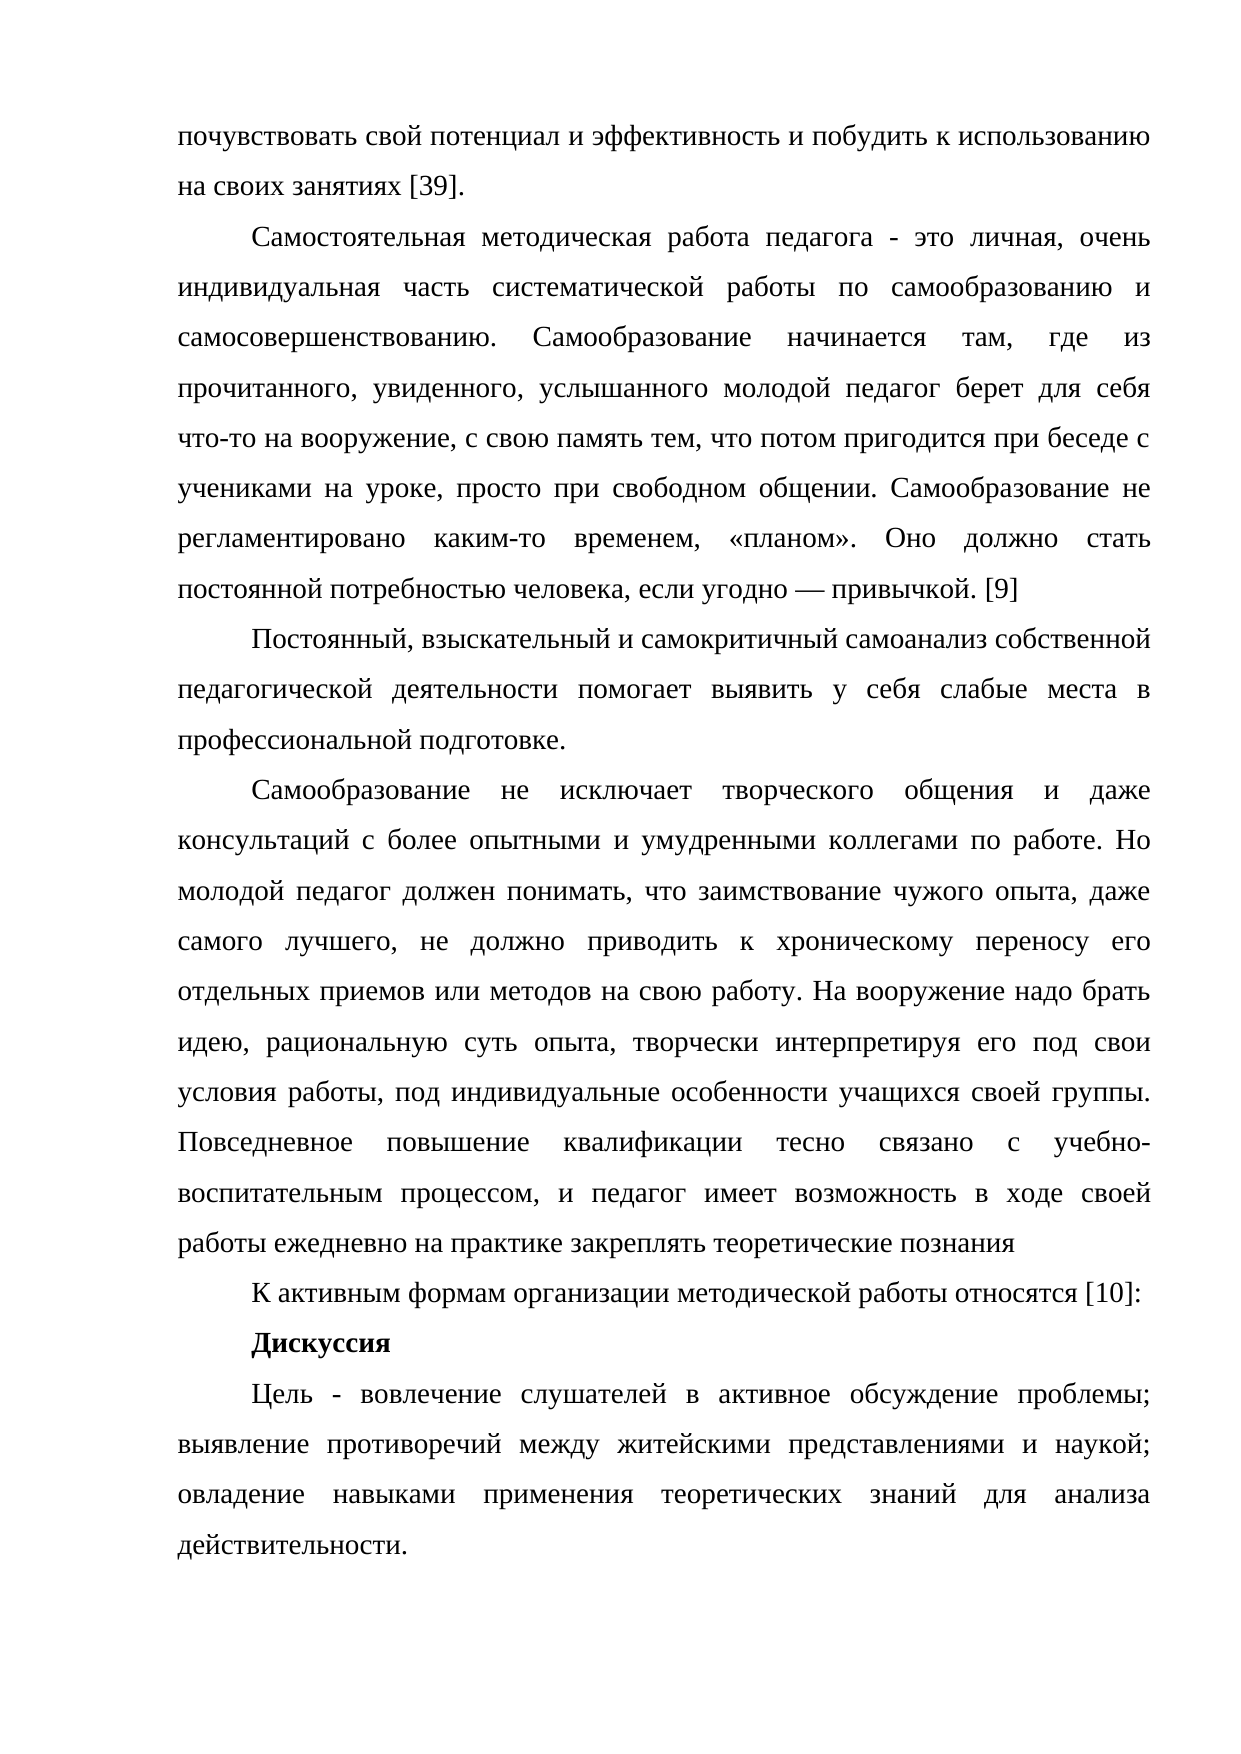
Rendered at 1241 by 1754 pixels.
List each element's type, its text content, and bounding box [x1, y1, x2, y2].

text Самообразование не исключает творческого общения и даже консультаций с более опытными и умудренными коллегами по работе. Но молодой педагог должен понимать, что заимствование чужого опыта, даже самого лучшего, не должно приводить к хроническому переносу его отдельных приемов или методов на свою работу. На вооружение надо брать идею, рациональную суть опыта, творчески интерпретируя его под свои условия работы, под индивидуальные особенности учащихся своей группы. Повседневное повышение квалификации тесно связано с учебно-воспитательным процессом, и педагог имеет возможность в ходе своей работы ежедневно на практике закреплять теоретические познания [177, 772, 1152, 1258]
text К активным формам организации методической работы относятся [10]: [177, 1275, 1152, 1309]
text Дискуссия [177, 1326, 1152, 1359]
text Самостоятельная методическая работа педагога - это личная, очень индивидуальная часть систематической работы по самообразованию и самосовершенствованию. Самообразование начинается там, где из прочитанного, увиденного, услышанного молодой педагог берет для себя что-то на вооружение, с свою память тем, что потом пригодится при беседе с учениками на уроке, просто при свободном общении. Самообразование не регламентировано каким-то временем, «планом». Оно должно стать постоянной потребностью человека, если угодно — привычкой. [9] [177, 219, 1152, 604]
text Цель - вовлечение слушателей в активное обсуждение проблемы; выявление противоречий между житейскими представлениями и наукой; овладение навыками применения теоретических знаний для анализа действительности. [177, 1376, 1152, 1560]
text Постоянный, взыскательный и самокритичный самоанализ собственной педагогической деятельности помогает выявить у себя слабые места в профессиональной подготовке. [177, 621, 1152, 755]
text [177, 118, 1152, 202]
